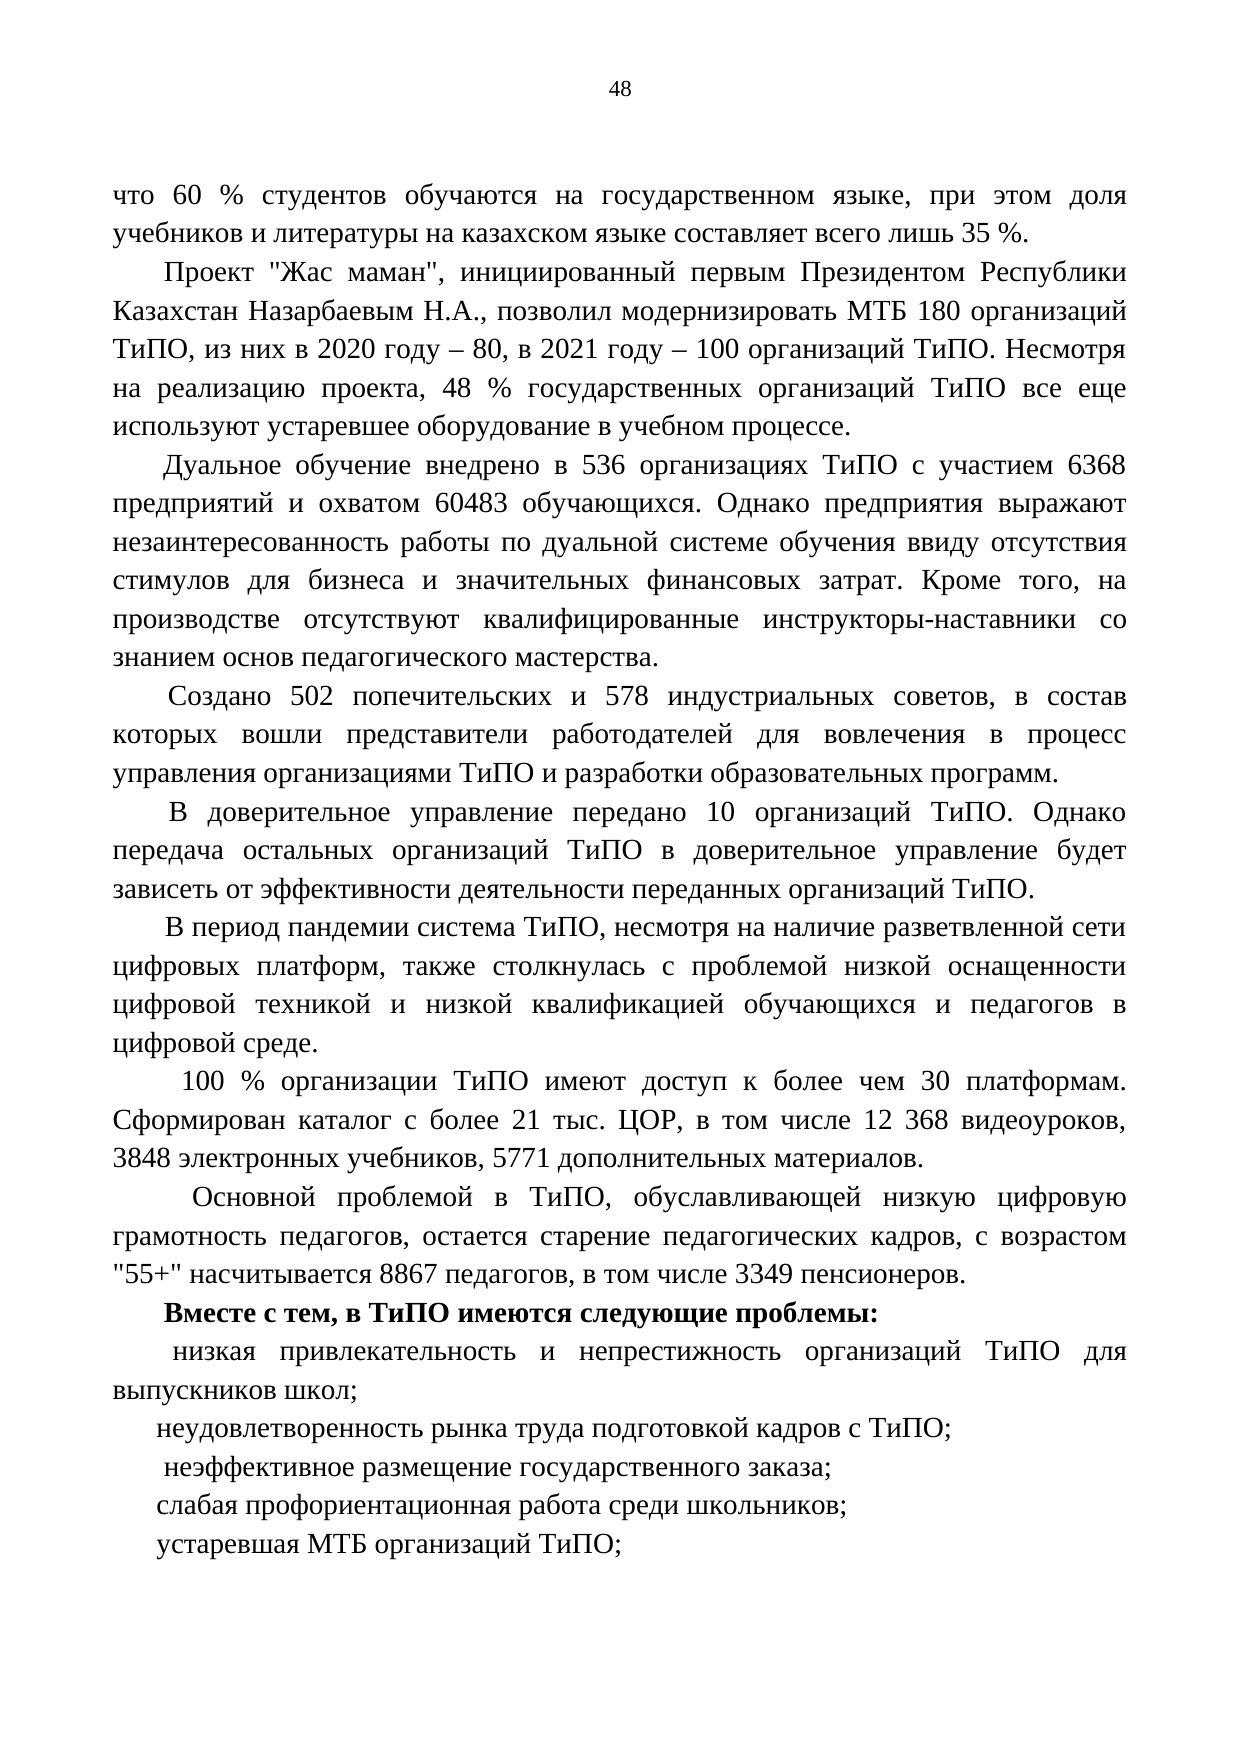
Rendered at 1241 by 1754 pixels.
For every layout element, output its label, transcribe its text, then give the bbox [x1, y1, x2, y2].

text Дуальное обучение внедрено в 536 организациях ТиПО с участием 6368 предприятий и охватом 60483 обучающихся. Однако предприятия выражают незаинтересованность работы по дуальной системе обучения ввиду отсутствия стимулов для бизнеса и значительных финансовых затрат. Кроме того, на производстве отсутствуют квалифицированные инструкторы-наставники со знанием основ педагогического мастерства. [112, 447, 1128, 673]
text низкая привлекательность и непрестижность организаций ТиПО для выпускников школ; [112, 1333, 1128, 1405]
text В период пандемии система ТиПО, несмотря на наличие разветвленной сети цифровых платформ, также столкнулась с проблемой низкой оснащенности цифровой техникой и низкой квалификацией обучающихся и педагогов в цифровой среде. [112, 909, 1128, 1058]
text В доверительное управление передано 10 организаций ТиПО. Однако передача остальных организаций ТиПО в доверительное управление будет зависеть от эффективности деятельности переданных организаций ТиПО. [112, 794, 1128, 904]
text неэффективное размещение государственного заказа; [112, 1449, 1128, 1482]
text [112, 177, 1128, 249]
text Проект "Жас маман", инициированный первым Президентом Республики Казахстан Назарбаевым Н.А., позволил модернизировать МТБ 180 организаций ТиПО, из них в 2020 году – 80, в 2021 году – 100 организаций ТиПО. Несмотря на реализацию проекта, 48 % государственных организаций ТиПО все еще используют устаревшее оборудование в учебном процессе. [112, 254, 1128, 442]
text неудовлетворенность рынка труда подготовкой кадров с ТиПО; [112, 1410, 1128, 1444]
text Основной проблемой в ТиПО, обуславливающей низкую цифровую грамотность педагогов, остается старение педагогических кадров, с возрастом "55+" насчитывается 8867 педагогов, в том числе 3349 пенсионеров. [112, 1179, 1128, 1290]
text Вместе с тем, в ТиПО имеются следующие проблемы: [112, 1295, 1128, 1328]
text 100 % организации ТиПО имеют доступ к более чем 30 платформам. Сформирован каталог с более 21 тыс. ЦОР, в том числе 12 368 видеоуроков, 3848 электронных учебников, 5771 дополнительных материалов. [112, 1063, 1128, 1174]
text Создано 502 попечительских и 578 индустриальных советов, в состав которых вошли представители работодателей для вовлечения в процесс управления организациями ТиПО и разработки образовательных программ. [112, 678, 1128, 789]
text устаревшая МТБ организаций ТиПО; [112, 1526, 1128, 1559]
text слабая профориентационная работа среди школьников; [112, 1487, 1128, 1521]
